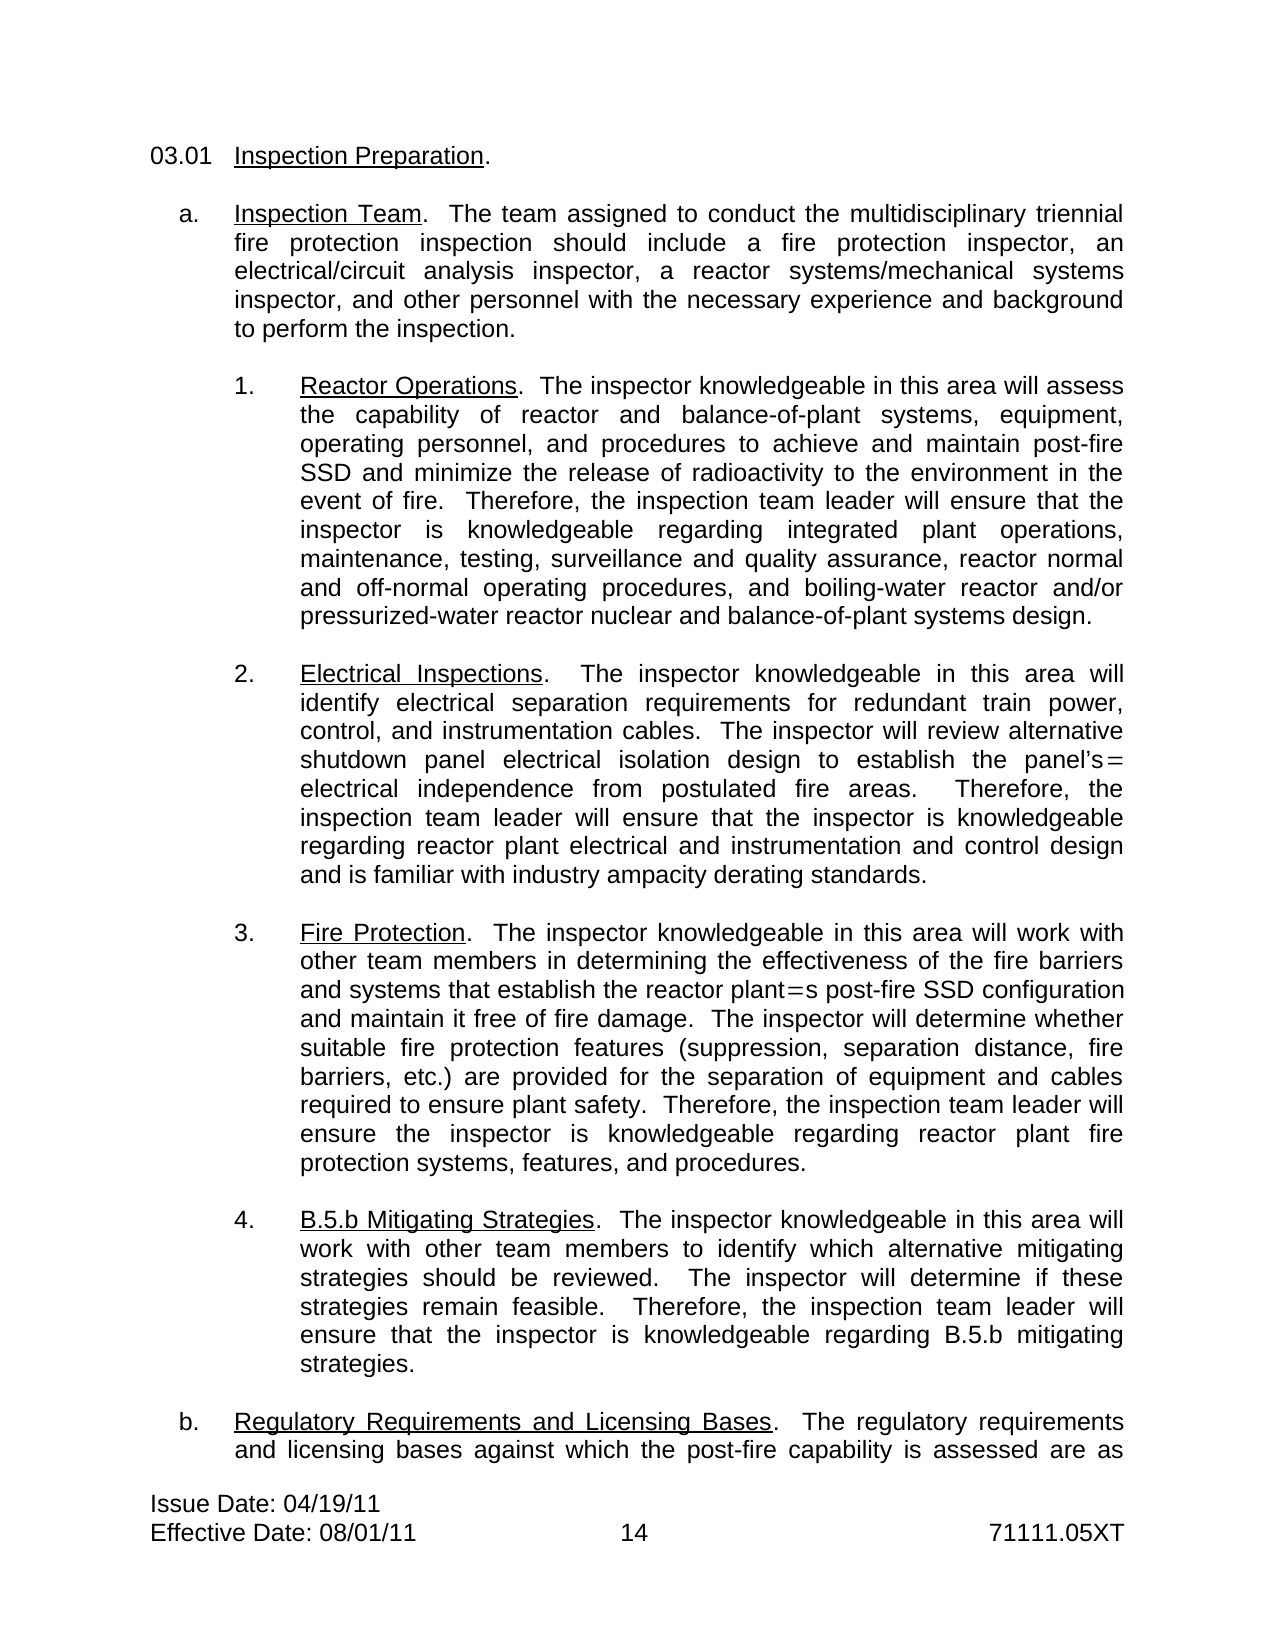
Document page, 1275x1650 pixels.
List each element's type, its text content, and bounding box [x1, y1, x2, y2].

text 2. Electrical Inspections. The inspector knowledgeable in this area will identify electrical separation requirements for redundant train power, control, and instrumentation cables. The inspector will review alternative shutdown panel electrical isolation design to establish the panel’s electrical independence from postulated fire areas. Therefore, the inspection team leader will ensure that the inspector is knowledgeable regarding reactor plant electrical and instrumentation and control design and is familiar with industry ampacity derating standards. [234, 659, 1125, 889]
text 1. Reactor Operations. The inspector knowledgeable in this area will assess the capability of reactor and balance-of-plant systems, equipment, operating personnel, and procedures to achieve and maintain post-fire SSD and minimize the release of radioactivity to the environment in the event of fire. Therefore, the inspection team leader will ensure that the inspector is knowledgeable regarding integrated plant operations, maintenance, testing, surveillance and quality assurance, reactor normal and off-normal operating procedures, and boiling-water reactor and/or pressurized-water reactor nuclear and balance-of-plant systems design. [234, 371, 1125, 630]
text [150, 1406, 1125, 1464]
text 3. Fire Protection. The inspector knowledgeable in this area will work with other team members in determining the effectiveness of the fire barriers and systems that establish the reactor plants post-fire SSD configuration and maintain it free of fire damage. The inspector will determine whether suitable fire protection features (suppression, separation distance, fire barriers, etc.) are provided for the separation of equipment and cables required to ensure plant safety. Therefore, the inspection team leader will ensure the inspector is knowledgeable regarding reactor plant fire protection systems, features, and procedures. [234, 918, 1125, 1176]
text 4. B.5.b Mitigating Strategies. The inspector knowledgeable in this area will work with other team members to identify which alternative mitigating strategies should be reviewed. The inspector will determine if these strategies remain feasible. Therefore, the inspection team leader will ensure that the inspector is knowledgeable regarding B.5.b mitigating strategies. [234, 1205, 1125, 1378]
list Inspection Team. The team assigned to conduct the multidisciplinary triennial fire protection inspection should include a fire protection inspector, an electrical/circuit analysis inspector, a reactor systems/mechanical systems inspector, and other personnel with the necessary experience and background to perform the inspection. [178, 199, 1125, 342]
text 03.01 Inspection Preparation. [150, 141, 1125, 170]
